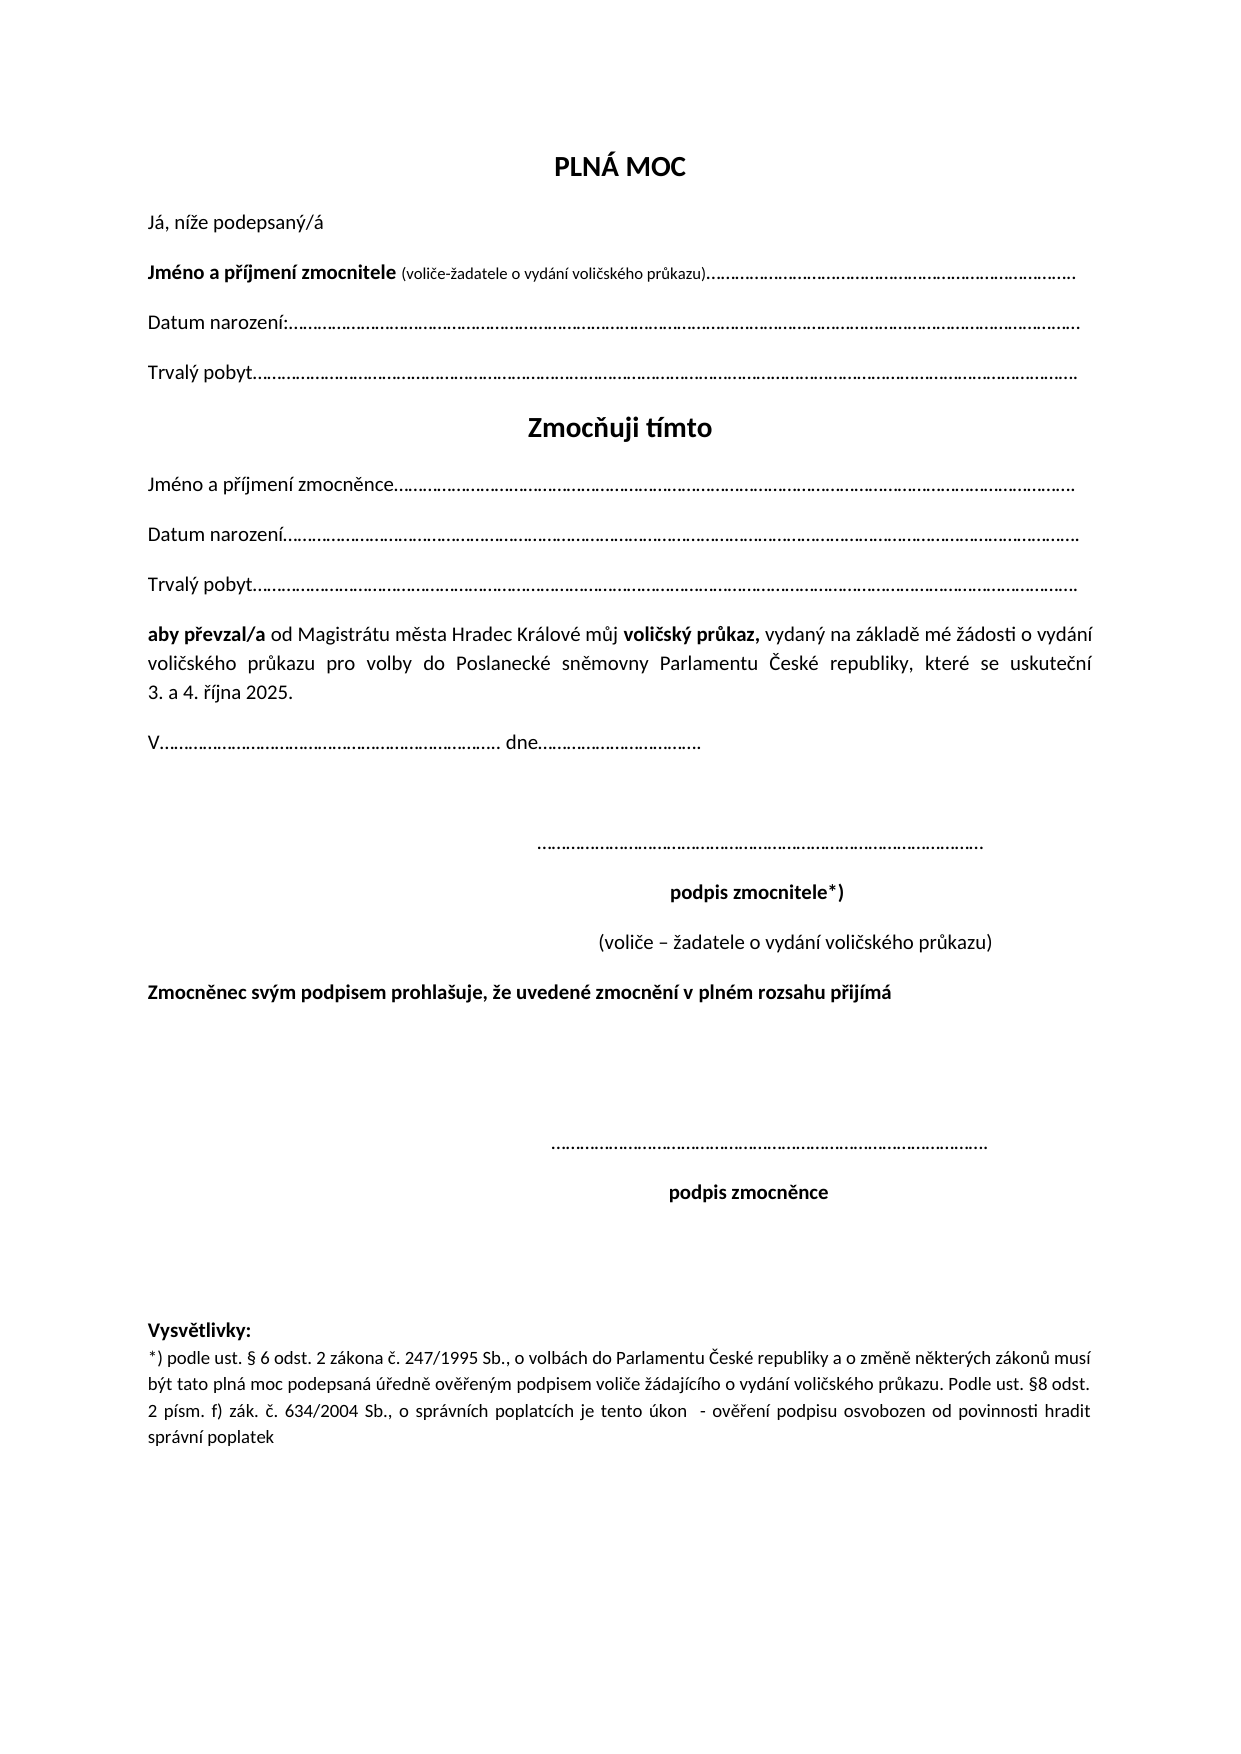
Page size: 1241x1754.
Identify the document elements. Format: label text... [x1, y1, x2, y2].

text Trvalý pobyt………………………………………………………………………………………………………………………………………………………. [148, 571, 1093, 597]
text podpis zmocnitele*) [148, 879, 1093, 905]
text (voliče – žadatele o vydání voličského průkazu) [148, 929, 1093, 955]
text Já, níže podepsaný/á [148, 209, 1093, 235]
text Datum narození:………………………………………………………………………………………………………………………………………………… [148, 309, 1093, 335]
text ………………………………………………………………………………… [148, 829, 1093, 855]
text aby převzal/a od Magistrátu města Hradec Králové můj voličský průkaz, vydaný na základě mé žádosti o vydání voličského průkazu pro volby do Poslanecké sněmovny Parlamentu České republiky, které se uskuteční 3. a 4. října 2025. [148, 621, 1093, 705]
text V…………………………………………………………….. dne……………………………. [148, 729, 1093, 755]
text ………………………………………………………………………………. [148, 1129, 1093, 1155]
text Zmocněnec svým podpisem prohlašuje, že uvedené zmocnění v plném rozsahu přijímá [148, 979, 1093, 1005]
text Jméno a příjmení zmocnitele (voliče-žadatele o vydání voličského průkazu)………………………………………………………………….. [148, 259, 1093, 285]
text Jméno a příjmení zmocněnce……………………………………………………………………………………………………………………………. [148, 471, 1093, 497]
text podpis zmocněnce [148, 1179, 1093, 1205]
text Trvalý pobyt………………………………………………………………………………………………………………………………………………………. [148, 359, 1093, 385]
text PLNÁ MOC [148, 148, 1093, 183]
text Zmocňuji tímto [148, 409, 1093, 445]
text *) podle ust. § 6 odst. 2 zákona č. 247/1995 Sb., o volbách do Parlamentu České republiky a o změně některých zákonů musí být tato plná moc podepsaná úředně ověřeným podpisem voliče žádajícího o vydání voličského průkazu. Podle ust. §8 odst. 2 písm. f) zák. č. 634/2004 Sb., o správních poplatcích je tento úkon - ověření podpisu osvobozen od povinnosti hradit správní poplatek [148, 1346, 1093, 1448]
text Datum narození…………………………………………………………………………………………………………………………………………………. [148, 521, 1093, 547]
text Vysvětlivky: [148, 1317, 1093, 1342]
